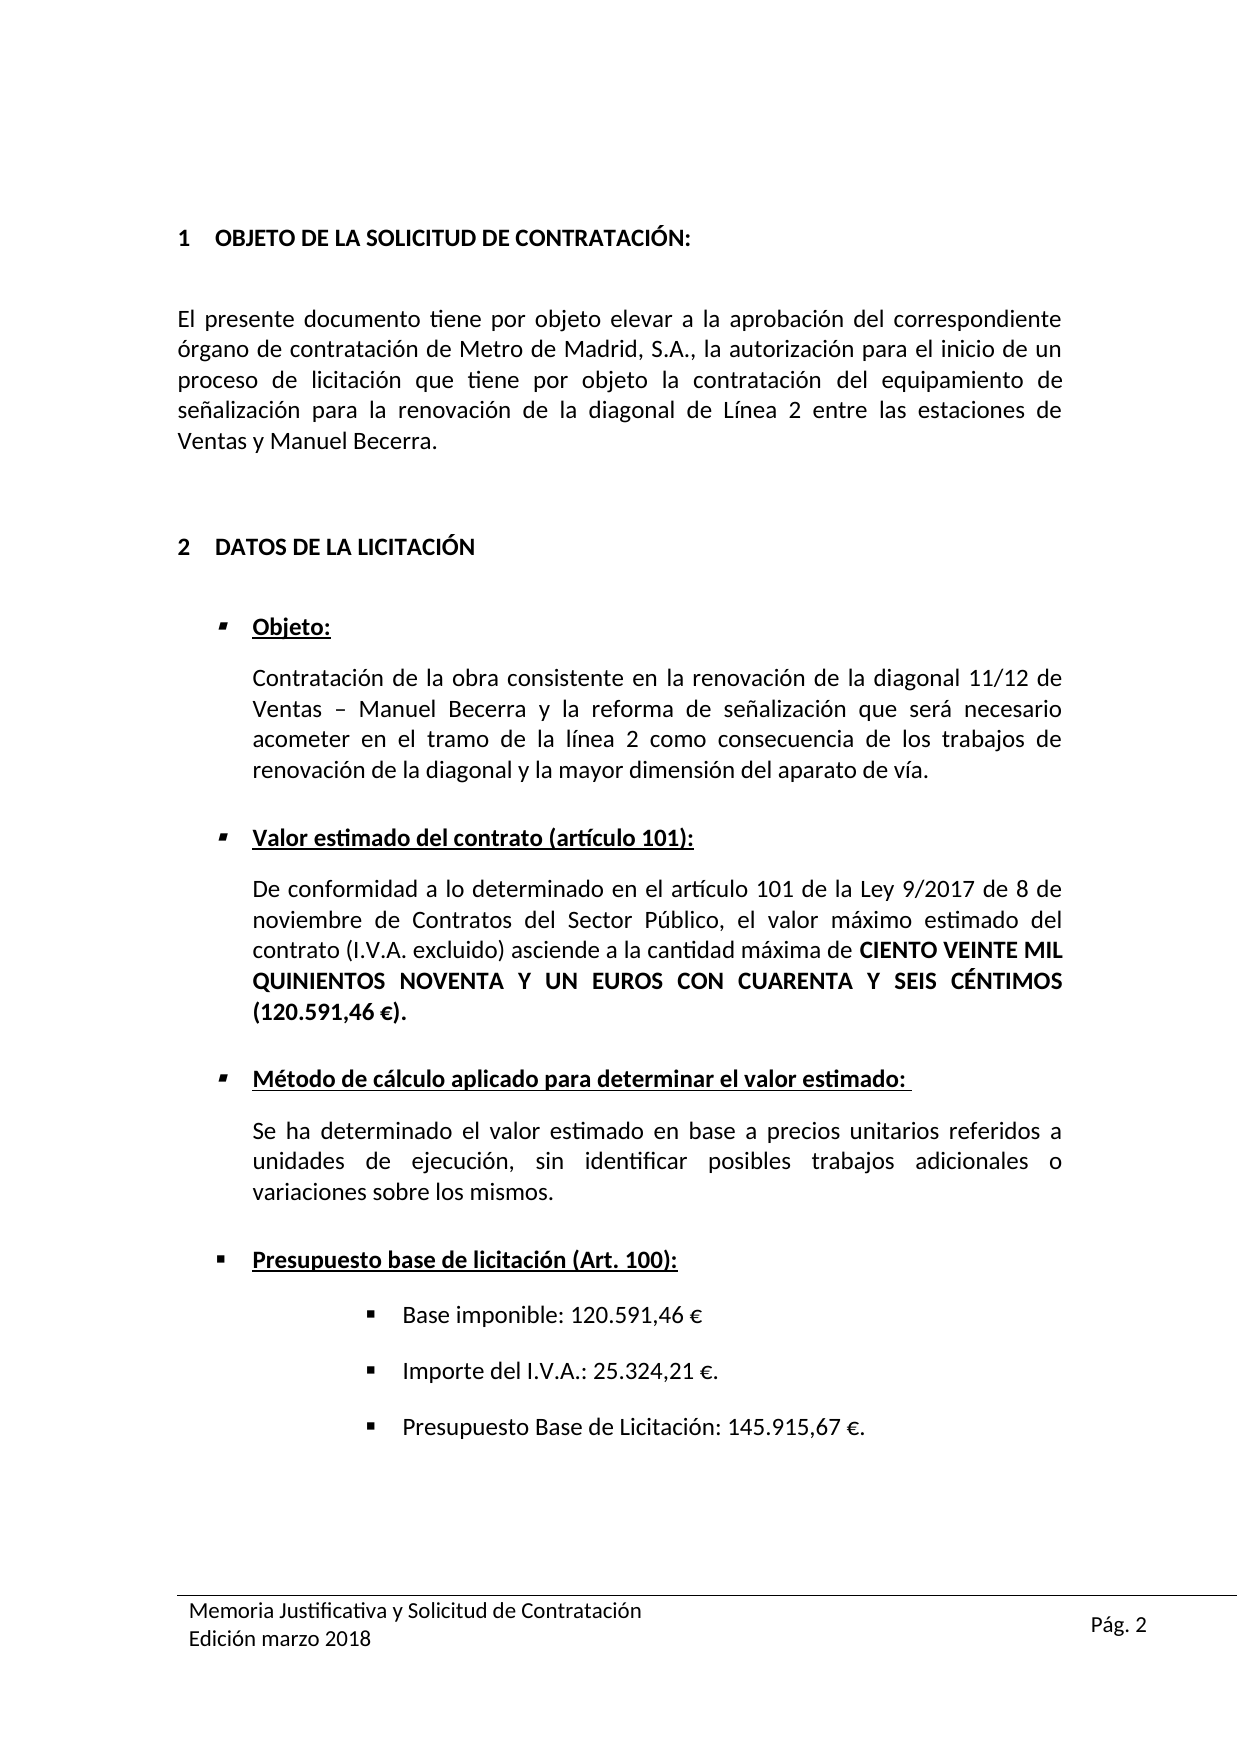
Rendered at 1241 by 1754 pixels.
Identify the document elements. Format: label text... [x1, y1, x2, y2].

list Valor estimado del contrato (artículo 101): [215, 822, 1063, 853]
text Contratación de la obra consistente en la renovación de la diagonal 11/12 de Ventas – Manuel Becerra y la reforma de señalización que será necesario acometer en el tramo de la línea 2 como consecuencia de los trabajos de renovación de la diagonal y la mayor dimensión del aparato de vía. [252, 663, 1063, 785]
list De conformidad a lo determinado en el artículo 101 de la Ley 9/2017 de 8 de noviembre de Contratos del Sector Público, el valor máximo estimado del contrato (I.V.A. excluido) asciende a la cantidad máxima de CIENTO VEINTE MIL QUINIENTOS NOVENTA Y UN EUROS CON CUARENTA Y SEIS CÉNTIMOS (120.591,46 €). [252, 873, 1063, 1026]
subtitle DATOS DE LA LICITACIÓN [177, 531, 1063, 561]
list Importe del I.V.A.: 25.324,21 €. [365, 1355, 1063, 1386]
list Base imponible: 120.591,46 € [365, 1299, 1063, 1330]
list Presupuesto Base de Licitación: 145.915,67 €. [365, 1411, 1063, 1441]
list Método de cálculo aplicado para determinar el valor estimado: [215, 1064, 1063, 1094]
text Se ha determinado el valor estimado en base a precios unitarios referidos a unidades de ejecución, sin identificar posibles trabajos adicionales o variaciones sobre los mismos. [252, 1115, 1063, 1207]
subtitle OBJETO DE LA SOLICITUD DE CONTRATACIÓN: [177, 223, 1063, 253]
list Objeto: [215, 611, 1063, 642]
list Presupuesto base de licitación (Art. 100): [215, 1244, 1063, 1274]
text El presente documento tiene por objeto elevar a la aprobación del correspondiente órgano de contratación de Metro de Madrid, S.A., la autorización para el inicio de un proceso de licitación que tiene por objeto la contratación del equipamiento de señalización para la renovación de la diagonal de Línea 2 entre las estaciones de Ventas y Manuel Becerra. [177, 303, 1063, 456]
